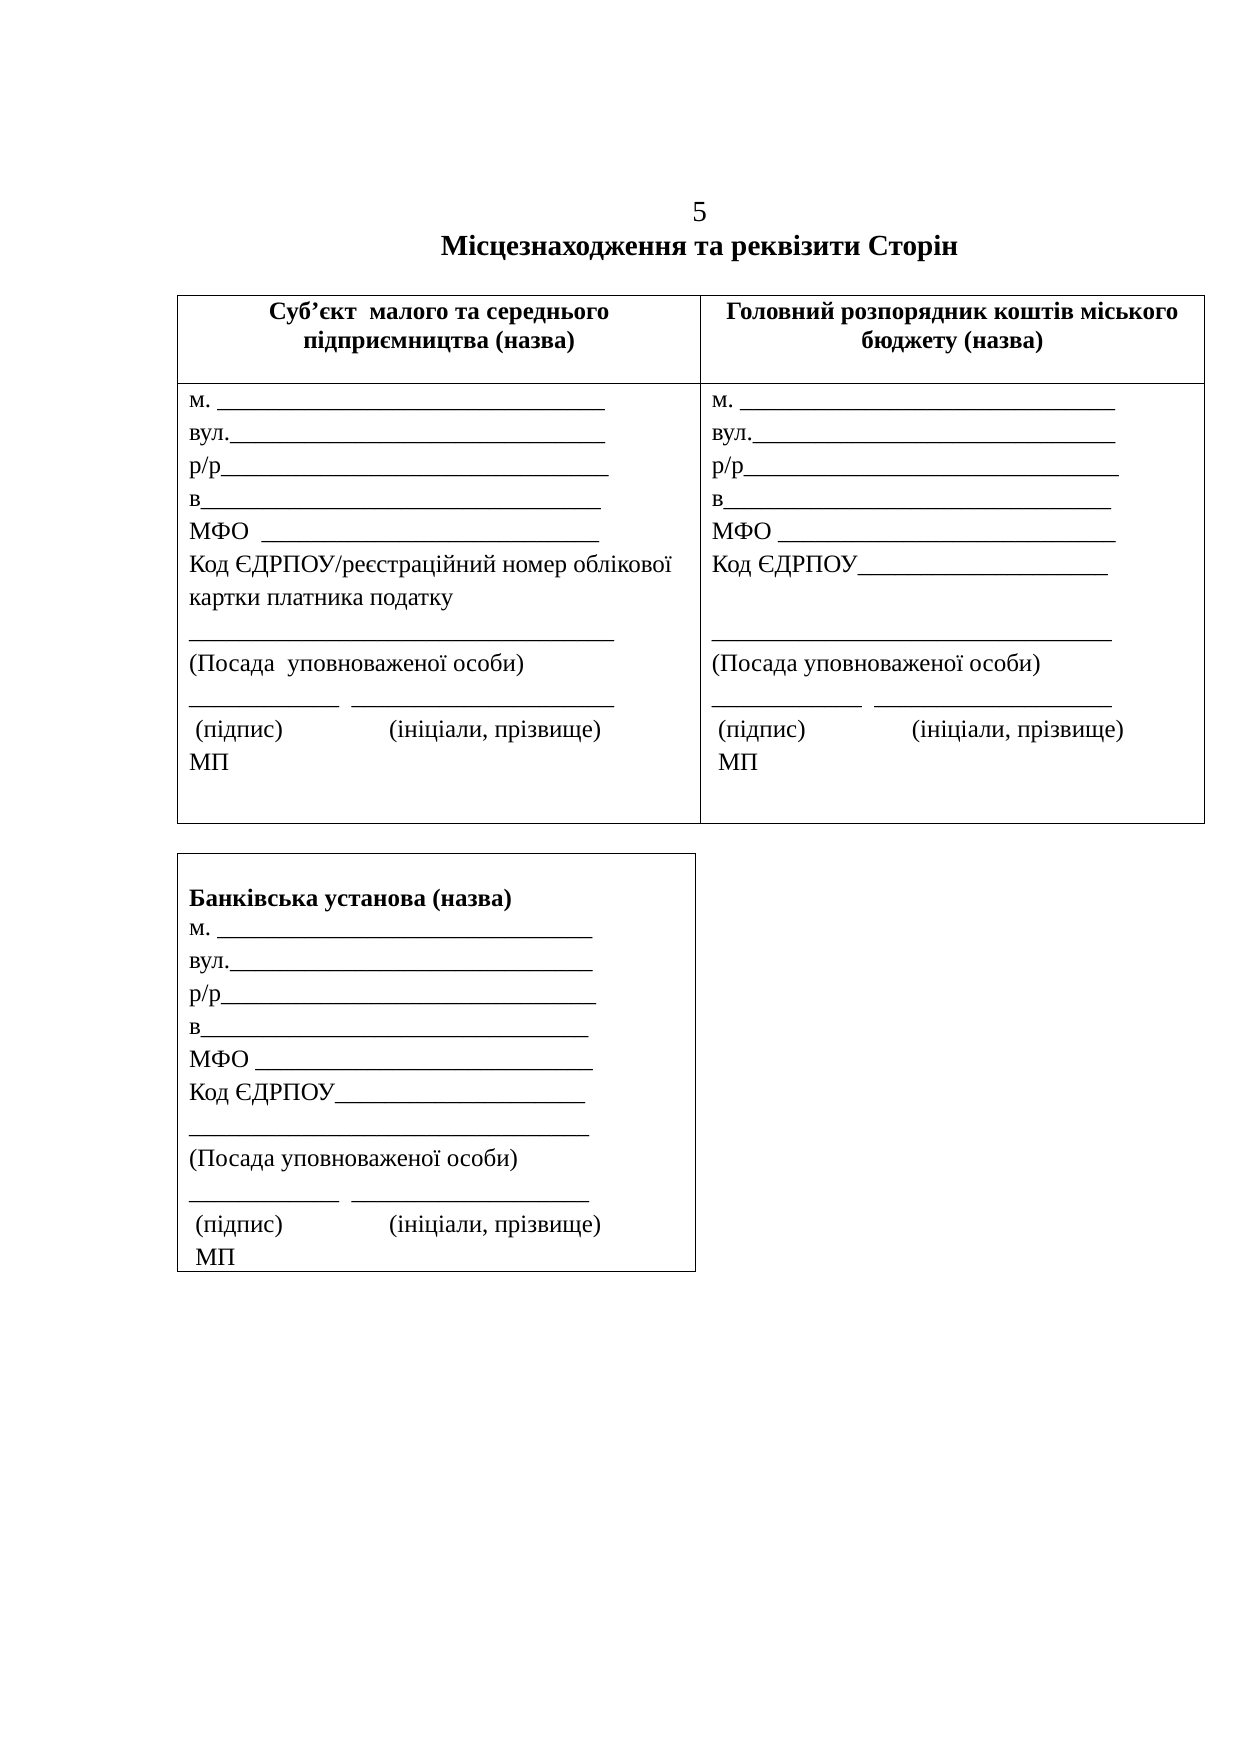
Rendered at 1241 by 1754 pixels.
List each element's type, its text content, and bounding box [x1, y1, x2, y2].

table_cell м. _______________________________ вул.______________________________ р/р_______________________________ в________________________________ МФО ___________________________ Код ЄДРПОУ/реєстраційний номер облікової картки платника податку __________________________________ (Посада уповноваженої особи) ____________ _____________________ (підпис) (ініціали, прізвище) МП [178, 384, 700, 823]
table_cell м. ______________________________ вул._____________________________ р/р______________________________ в_______________________________ МФО ___________________________ Код ЄДРПОУ____________________ ________________________________ (Посада уповноваженої особи) ____________ ___________________ (підпис) (ініціали, прізвище) МП [701, 384, 1204, 823]
table_header Головний розпорядник коштів міського бюджету (назва) [701, 296, 1204, 383]
text Місцезнаходження та реквізити Сторін [177, 228, 1162, 261]
table_header Суб’єкт малого та середнього підприємництва (назва) [178, 296, 700, 383]
text 5 [177, 194, 1162, 228]
table_header Банківська установа (назва) м. ______________________________ вул._____________________________ р/р______________________________ в_______________________________ МФО ___________________________ Код ЄДРПОУ____________________ ________________________________ (Посада уповноваженої особи) ____________ ___________________ (підпис) (ініціали, прізвище) МП [178, 854, 695, 1271]
